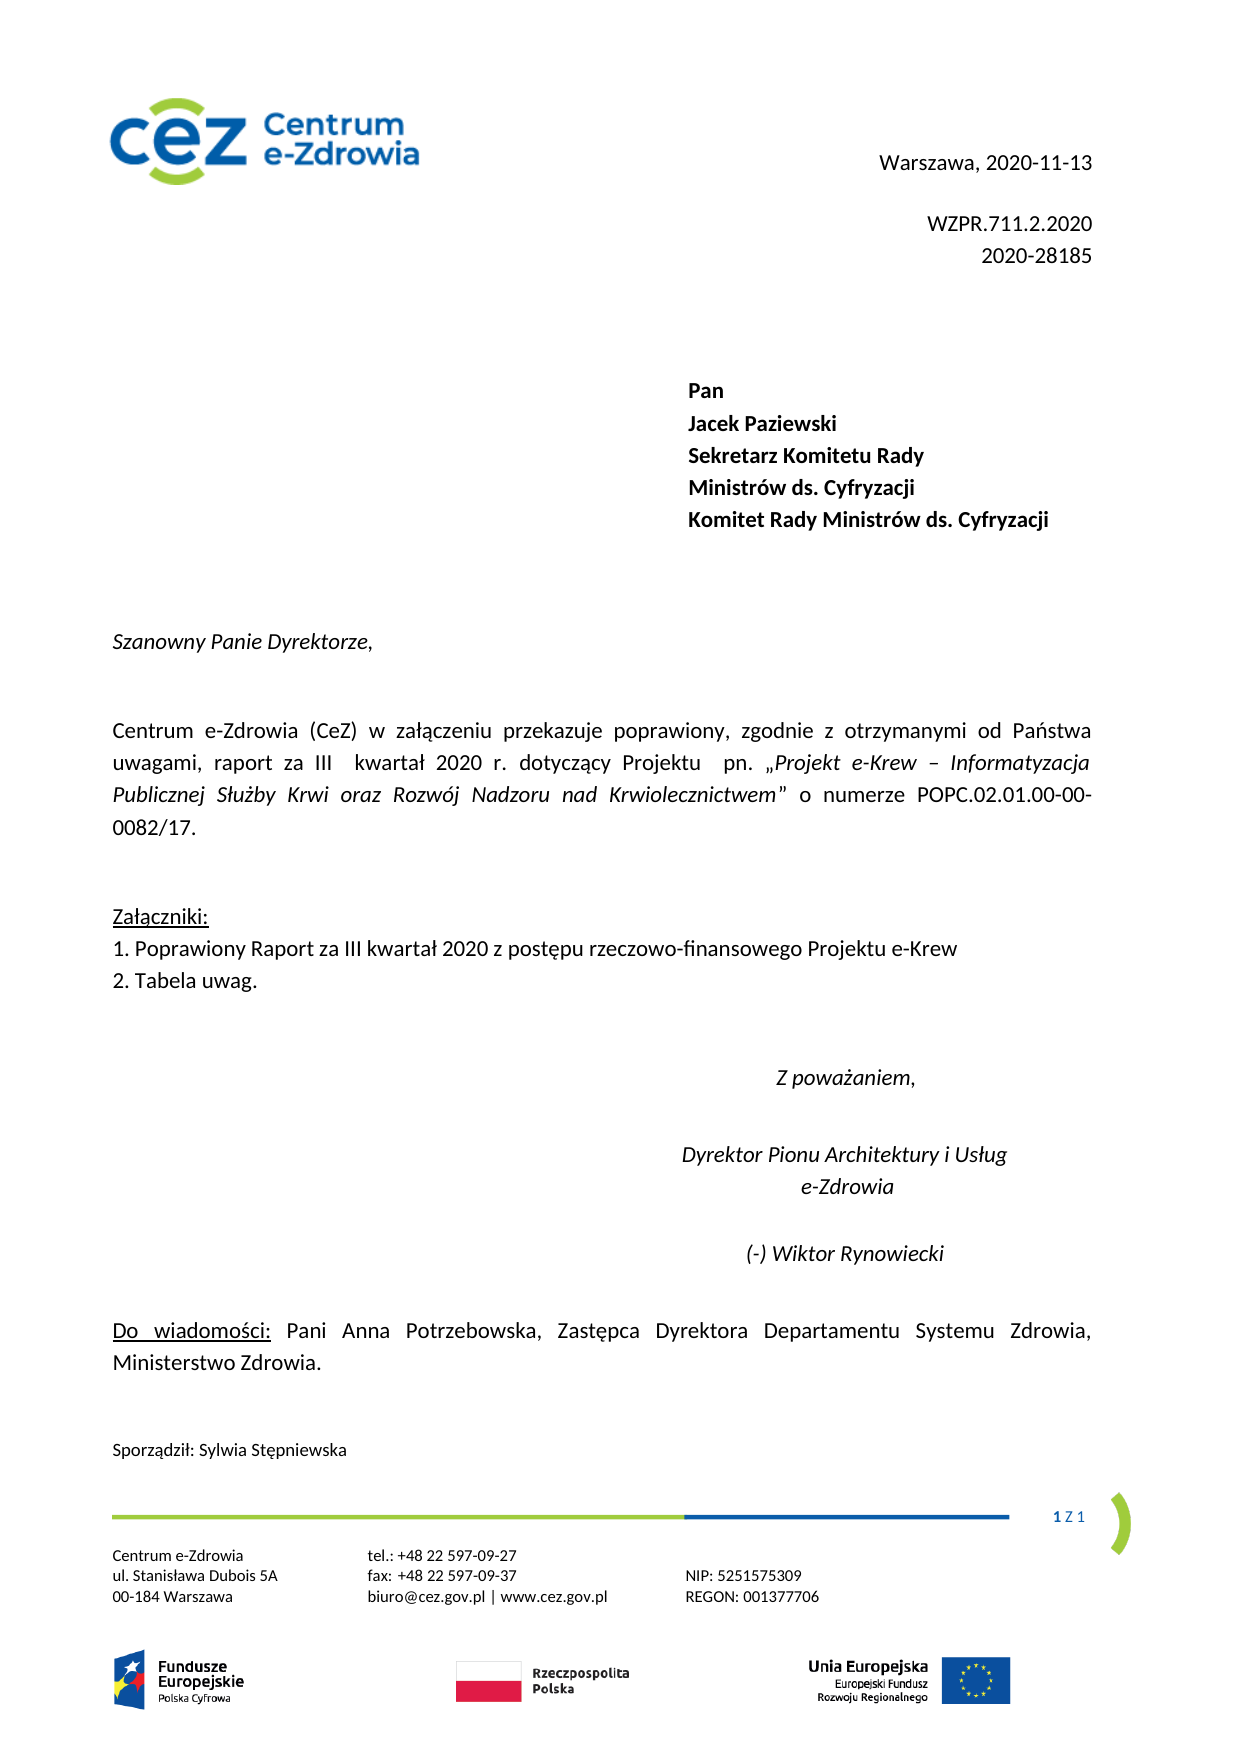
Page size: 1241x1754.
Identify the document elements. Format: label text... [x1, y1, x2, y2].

text Komitet Rady Ministrów ds. Cyfryzacji [688, 505, 1092, 533]
text Pan [688, 376, 1092, 404]
text e-Zdrowia [658, 1172, 1033, 1200]
text Sekretarz Komitetu Rady [688, 441, 1092, 469]
text Załączniki: [112, 902, 1092, 930]
text Dyrektor Pionu Architektury i Usług [658, 1140, 1033, 1168]
text Ministrów ds. Cyfryzacji [688, 473, 1092, 501]
picture [1110, 1492, 1131, 1555]
picture [800, 1655, 1019, 1705]
text Z poważaniem, [732, 1063, 1092, 1091]
text Do wiadomości: Pani Anna Potrzebowska, Zastępca Dyrektora Departamentu Systemu Zdrowia, Ministerstwo Zdrowia. [112, 1316, 1092, 1376]
text WZPR.711.2.2020 [112, 209, 1092, 237]
text (-) Wiktor Rynowiecki [658, 1239, 1033, 1267]
text Centrum e-Zdrowia (CeZ) w załączeniu przekazuje poprawiony, zgodnie z otrzymanymi od Państwa uwagami, raport za III kwartał 2020 r. dotyczący Projektu pn. „Projekt e-Krew – Informatyzacja Publicznej Służby Krwi oraz Rozwój Nadzoru nad Krwiolecznictwem” o numerze POPC.02.01.00-00-0082/17. [112, 716, 1092, 841]
text Jacek Paziewski [688, 409, 1092, 437]
text 2020-28185 [112, 241, 1092, 269]
text 2. Tabela uwag. [112, 966, 1092, 994]
text Szanowny Panie Dyrektorze, [112, 627, 1092, 655]
text Sporządził: Sylwia Stępniewska [112, 1438, 1092, 1461]
text Warszawa, 2020-11-13 [112, 148, 1092, 176]
picture [107, 1646, 250, 1712]
picture [106, 97, 423, 185]
picture [453, 1659, 631, 1703]
text 1. Poprawiony Raport za III kwartał 2020 z postępu rzeczowo-finansowego Projektu e-Krew [112, 934, 1092, 962]
